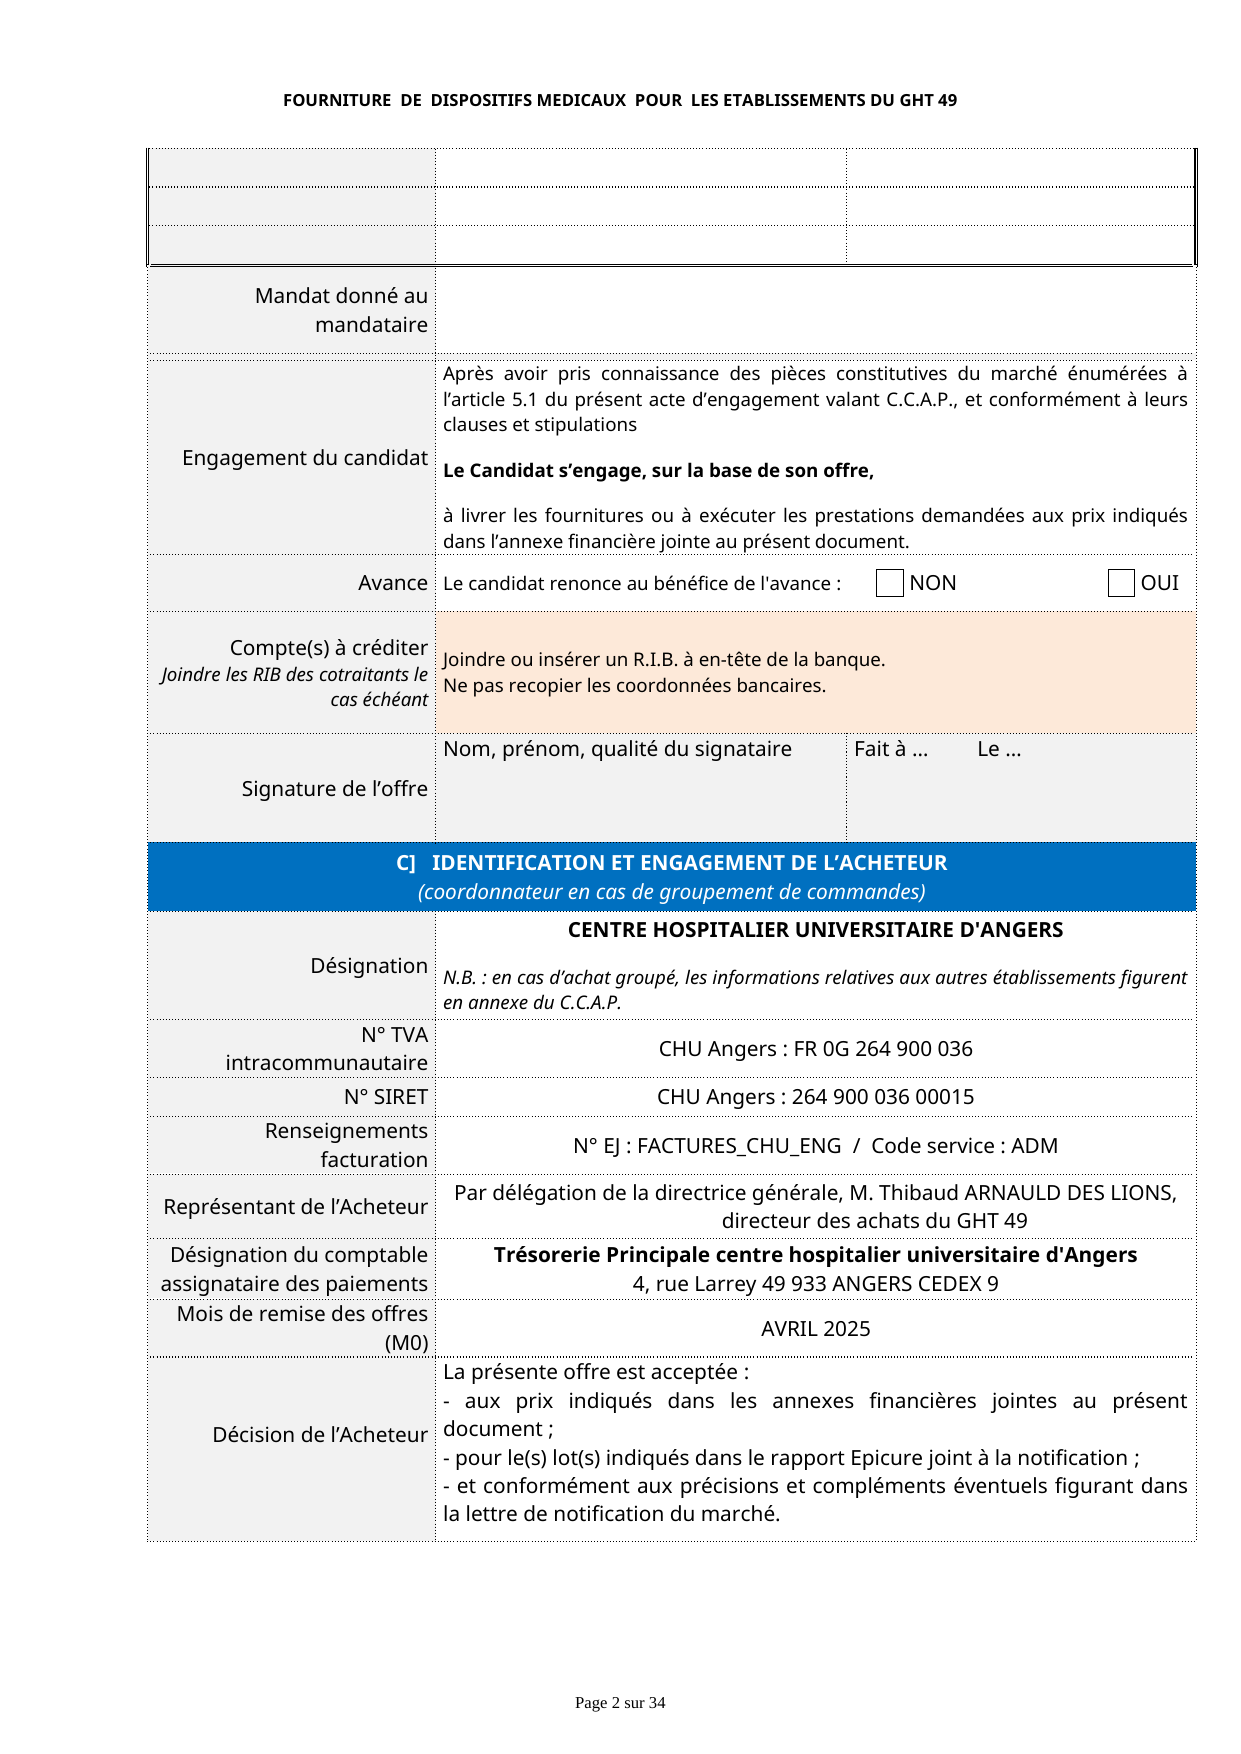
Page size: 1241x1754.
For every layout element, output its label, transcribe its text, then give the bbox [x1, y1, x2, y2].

table_cell Compte(s) à créditer Joindre les RIB des cotraitants le cas échéant [148, 611, 436, 733]
table_cell Joindre ou insérer un R.I.B. à en-tête de la banque. Ne pas recopier les coordonnées bancaires. [436, 611, 1196, 733]
table_cell Renseignements facturation [148, 1116, 436, 1173]
table_cell [149, 225, 436, 264]
table_cell Décision de l’Acheteur [148, 1356, 436, 1541]
table_cell Représentant de l’Acheteur [148, 1174, 436, 1238]
table_cell Fait à … Le … [847, 733, 1196, 842]
table_cell [149, 186, 436, 225]
table_cell Désignation [148, 911, 436, 1019]
table_cell AVRIL 2025 [436, 1299, 1196, 1356]
table_cell [436, 353, 1196, 360]
table_cell Le candidat renonce au bénéfice de l'avance : NON OUI [436, 554, 1196, 611]
table_cell C] IDENTIFICATION ET ENGAGEMENT DE L’ACHETEUR (coordonnateur en cas de groupement de commandes) [148, 842, 1196, 911]
table_cell [149, 148, 436, 186]
table_cell [847, 148, 1194, 186]
table_cell Désignation du comptable assignataire des paiements [148, 1238, 436, 1298]
table_cell [847, 186, 1194, 225]
table_cell Après avoir pris connaissance des pièces constitutives du marché énumérées à l’article 6.1 du présent acte d’engagement valant C.C.A.P., et conformément à leurs clauses et stipulations Le Candidat s’engage, sur la base de son offre, à livrer les fournitures ou à exécuter les prestations demandées aux prix indiqués dans l’annexe financière jointe au présent document. [436, 360, 1196, 554]
table_cell [436, 225, 847, 264]
table_cell [436, 1019, 1196, 1077]
table_cell [148, 353, 436, 360]
table_cell Mois de remise des offres (M0) [148, 1299, 436, 1356]
table_cell Nom, prénom, qualité du signataire [436, 733, 847, 842]
table_cell N.B. : en cas d’achat groupé, les informations relatives aux autres établissements figurent en annexe du C.C.A.P. [436, 911, 1196, 1019]
table_cell [436, 148, 847, 186]
table_cell Signature de l’offre [148, 733, 436, 842]
table_cell [436, 186, 847, 225]
table_cell Par délégation de la directrice générale, M. Thibaud ARNAULD DES LIONS, directeur des achats du GHT 49 [436, 1174, 1196, 1238]
table_cell Trésorerie Principale 4, rue Larrey 49 933 ANGERS CEDEX 9 [436, 1238, 1196, 1298]
table_cell [847, 225, 1194, 264]
table_cell La présente offre est acceptée : - aux prix indiqués dans les annexes financières jointes au présent document ; - pour le(s) lot(s) indiqués dans le rapport Epicure joint à la notification ; - et conformément aux précisions et compléments éventuels figurant dans la lettre de notification du marché. [436, 1356, 1196, 1541]
table_cell N° EJ : FACTURES_CHU_ENG / Code service : ADM [436, 1116, 1196, 1173]
table_cell N° TVA intracommunautaire [148, 1019, 436, 1077]
table_cell N° SIRET [148, 1077, 436, 1116]
table_cell [436, 1077, 1196, 1116]
table_cell Avance [148, 554, 436, 611]
table_cell Mandat donné au mandataire [148, 264, 436, 353]
table_cell [436, 264, 1196, 353]
table_cell Engagement du candidat [148, 360, 436, 554]
